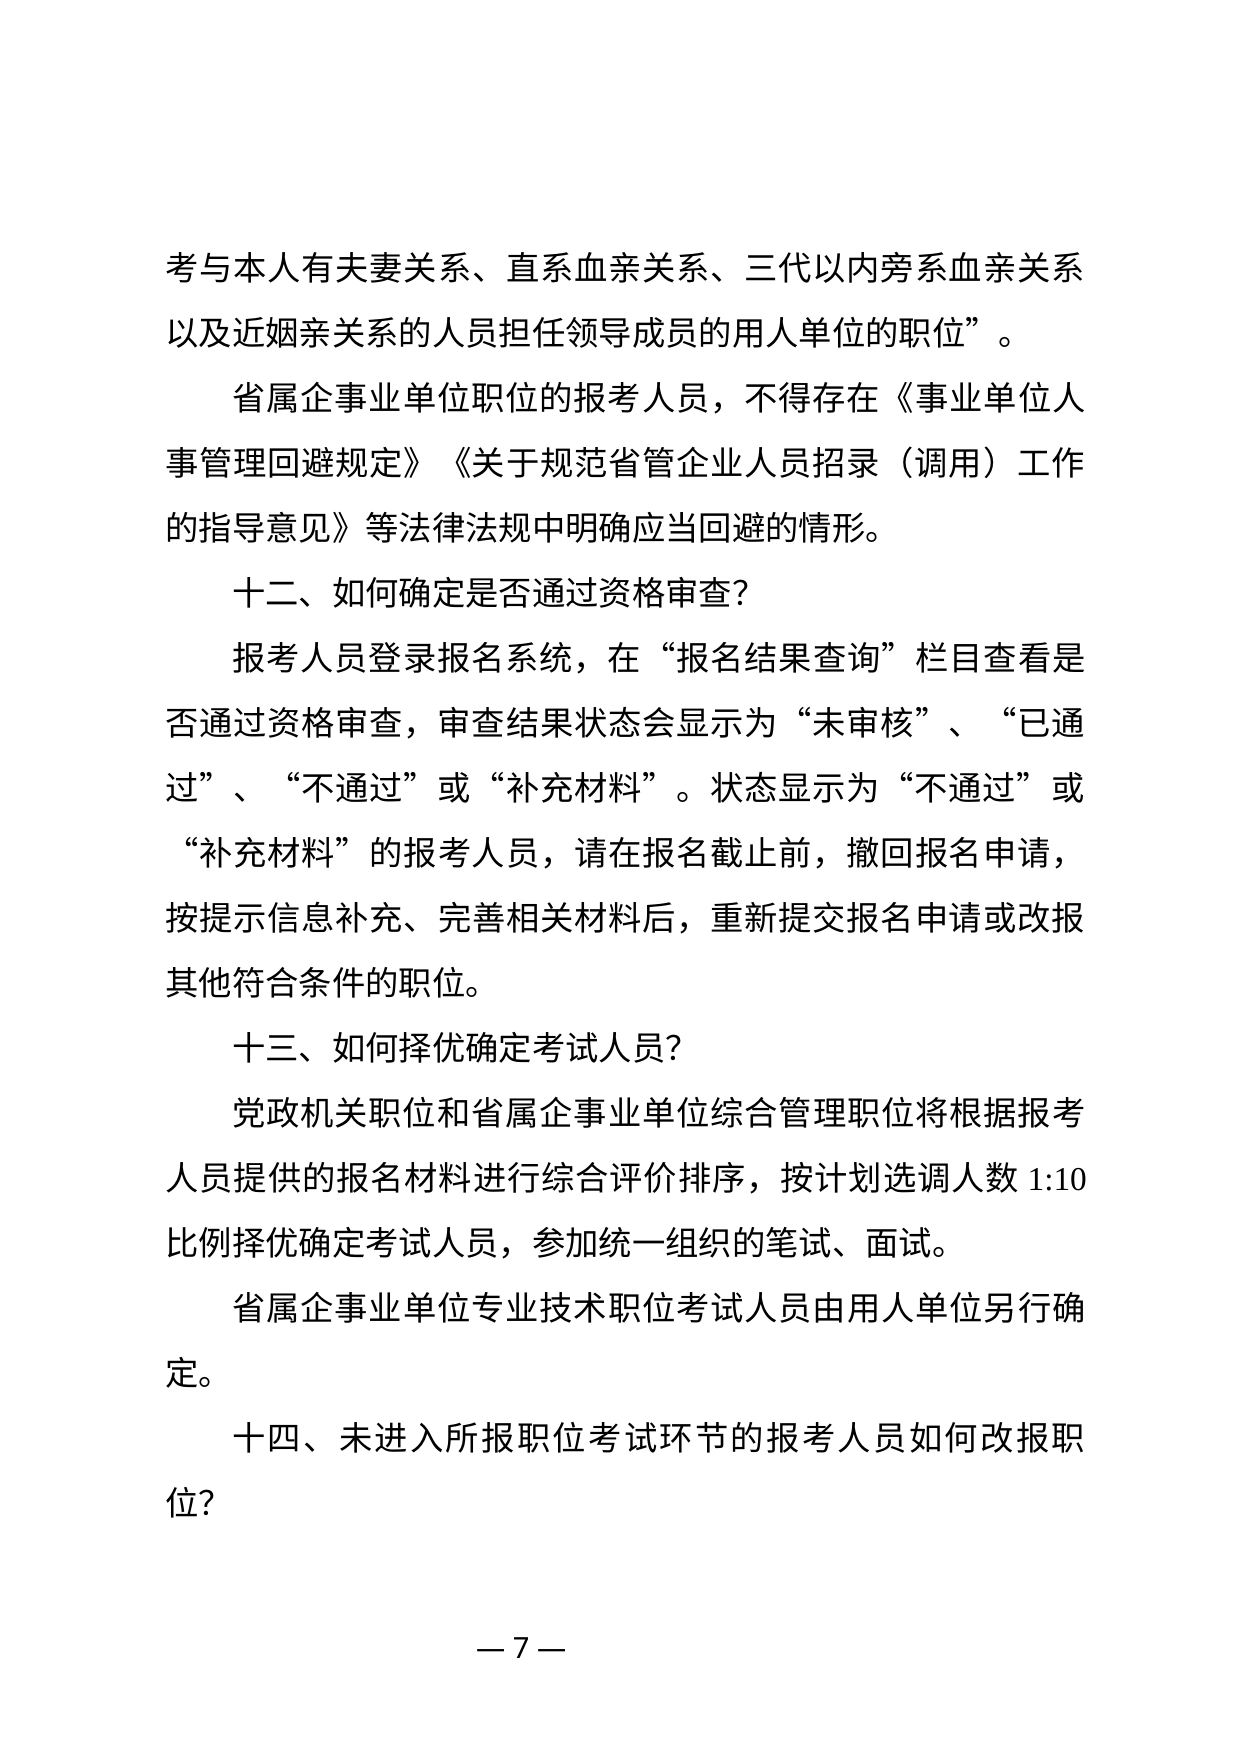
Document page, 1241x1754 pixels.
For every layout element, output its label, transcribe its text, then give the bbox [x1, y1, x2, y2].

text 报考人员登录报名系统，在“报名结果查询”栏目查看是否通过资格审查，审查结果状态会显示为“未审核”、“已通过”、“不通过”或“补充材料”。状态显示为“不通过”或“补充材料”的报考人员，请在报名截止前，撤回报名申请，按提示信息补充、完善相关材料后，重新提交报名申请或改报其他符合条件的职位。 [165, 623, 1087, 1013]
text 党政机关职位和省属企事业单位综合管理职位将根据报考人员提供的报名材料进行综合评价排序，按计划选调人数1:10比例择优确定考试人员，参加统一组织的笔试、面试。 [165, 1078, 1087, 1273]
text 十三、如何择优确定考试人员？ [165, 1013, 1087, 1078]
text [165, 233, 1087, 363]
text 省属企事业单位职位的报考人员，不得存在《事业单位人事管理回避规定》《关于规范省管企业人员招录（调用）工作的指导意见》等法律法规中明确应当回避的情形。 [165, 363, 1087, 558]
text 省属企事业单位专业技术职位考试人员由用人单位另行确定。 [165, 1273, 1087, 1403]
text 十四、未进入所报职位考试环节的报考人员如何改报职位？ [165, 1403, 1087, 1533]
text 十二、如何确定是否通过资格审查？ [165, 558, 1087, 623]
